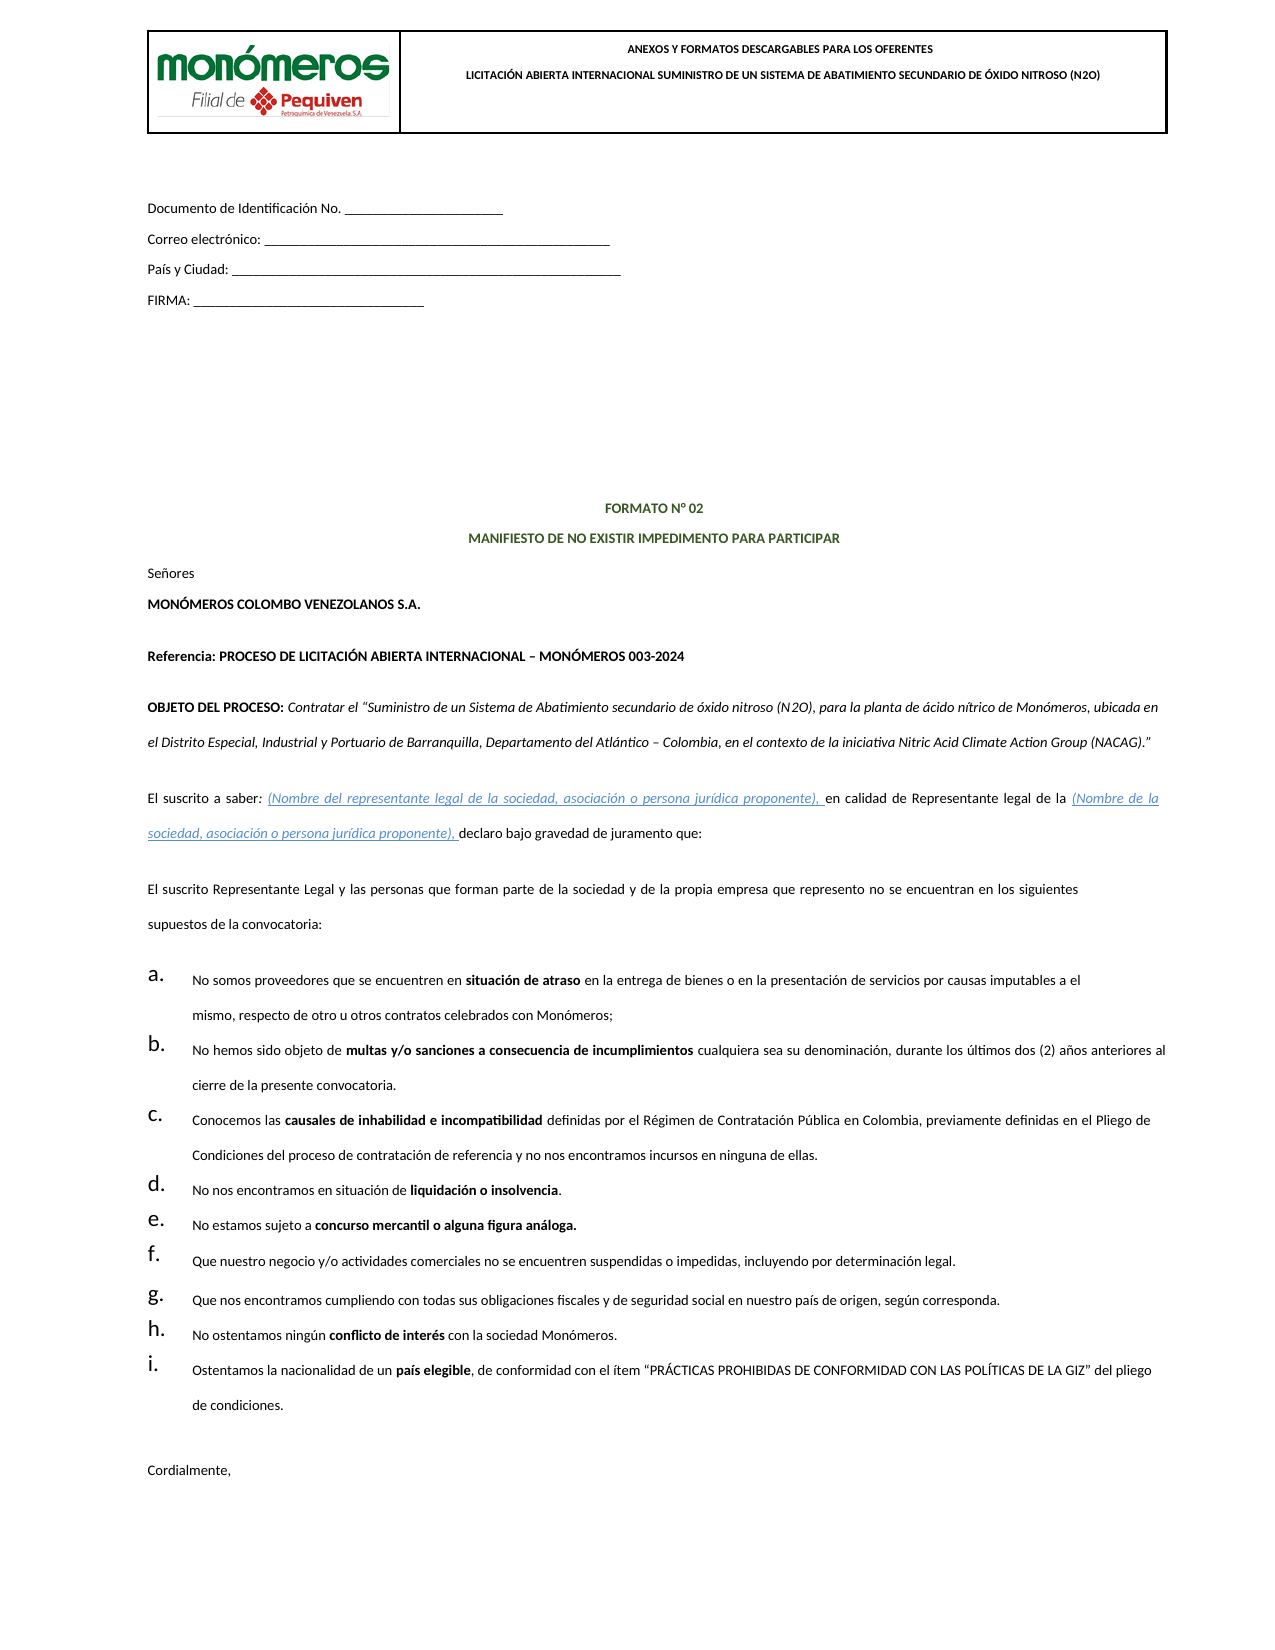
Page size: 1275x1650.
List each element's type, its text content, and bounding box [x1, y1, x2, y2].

list Ostentamos la nacionalidad de un país elegible, de conformidad con el ítem “PRÁCTICAS PROHIBIDAS DE CONFORMIDAD CON LAS POLÍTICAS DE LA GIZ” del pliego de condiciones. [148, 1349, 1152, 1414]
list No ostentamos ningún conflicto de interés con la sociedad Monómeros. [148, 1314, 1152, 1344]
text El suscrito a saber: (Nombre del representante legal de la sociedad, asociación o persona jurídica proponente), en calidad de Representante legal de la (Nombre de la sociedad, asociación o persona jurídica proponente), declaro bajo gravedad de juramento que: [147, 777, 1161, 842]
picture [157, 45, 390, 117]
text País y Ciudad: ______________________________________________________ [147, 248, 1161, 278]
text Cordialmente, [147, 1449, 1161, 1479]
list Conocemos las causales de inhabilidad e incompatibilidad definidas por el Régimen de Contratación Pública en Colombia, previamente definidas en el Pliego de Condiciones del proceso de contratación de referencia y no nos encontramos incursos en ninguna de ellas. [148, 1099, 1152, 1164]
text Referencia: PROCESO DE LICITACIÓN ABIERTA INTERNACIONAL – MONÓMEROS 003-2024 [147, 634, 1161, 665]
list No somos proveedores que se encuentren en situación de atraso en la entrega de bienes o en la presentación de servicios por causas imputables a el mismo, respecto de otro u otros contratos celebrados con Monómeros; [148, 959, 1081, 1024]
list Que nos encontramos cumpliendo con todas sus obligaciones fiscales y de seguridad social en nuestro país de origen, según corresponda. [148, 1279, 1152, 1309]
text MANIFIESTO DE NO EXISTIR IMPEDIMENTO PARA PARTICIPAR [147, 517, 1161, 547]
text El suscrito Representante Legal y las personas que forman parte de la sociedad y de la propia empresa que represento no se encuentran en los siguientes supuestos de la convocatoria: [147, 868, 1081, 933]
text FORMATO N° 02 [147, 486, 1161, 517]
text Documento de Identificación No. ______________________ [147, 187, 1161, 217]
list Que nuestro negocio y/o actividades comerciales no se encuentren suspendidas o impedidas, incluyendo por determinación legal. [148, 1239, 1152, 1270]
list No nos encontramos en situación de liquidación o insolvencia. [148, 1169, 1152, 1199]
list No estamos sujeto a concurso mercantil o alguna figura análoga. [148, 1204, 1152, 1234]
text OBJETO DEL PROCESO: Contratar el “Suministro de un Sistema de Abatimiento secundario de óxido nitroso (N2O), para la planta de ácido nítrico de Monómeros, ubicada en el Distrito Especial, Industrial y Portuario de Barranquilla, Departamento del Atlántico – Colombia, en el contexto de la iniciativa Nitric Acid Climate Action Group (NACAG).” [147, 686, 1161, 752]
text MONÓMEROS COLOMBO VENEZOLANOS S.A. [147, 582, 1161, 613]
list No hemos sido objeto de multas y/o sanciones a consecuencia de incumplimientos cualquiera sea su denominación, durante los últimos dos (2) años anteriores al cierre de la presente convocatoria. [148, 1029, 1167, 1094]
text Señores [147, 552, 1161, 582]
text Correo electrónico: ________________________________________________ [147, 217, 1161, 248]
text FIRMA: ________________________________ [147, 278, 1161, 309]
